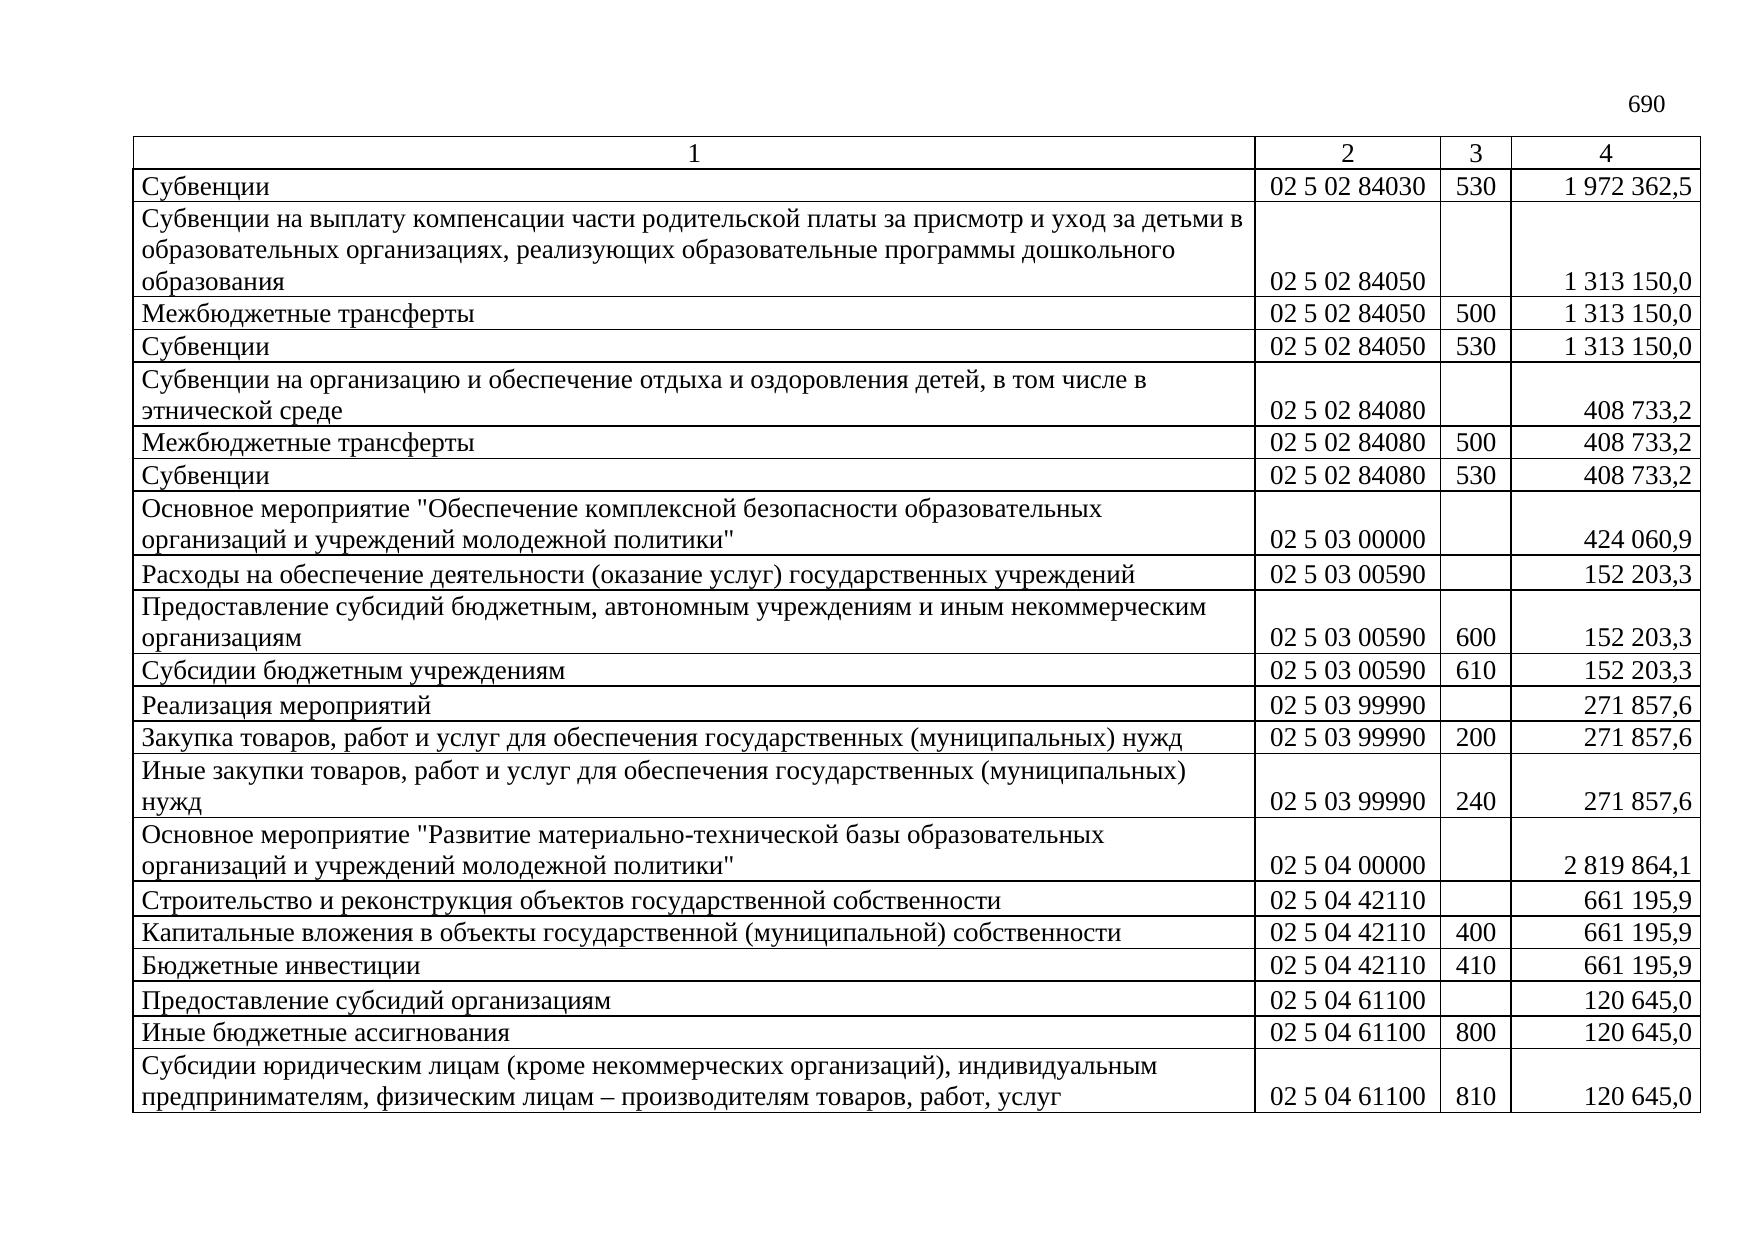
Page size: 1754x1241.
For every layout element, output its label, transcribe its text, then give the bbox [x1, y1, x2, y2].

table_cell Межбюджетные трансферты [134, 297, 1254, 328]
table_cell 661 195,9 [1512, 882, 1700, 915]
table_cell Субвенции [134, 330, 1254, 361]
table_cell 610 [1441, 654, 1510, 685]
table_cell [1441, 818, 1510, 880]
table_cell Расходы на обеспечение деятельности (оказание услуг) государственных учреждений [134, 556, 1254, 589]
table_cell 530 [1441, 330, 1510, 361]
table_cell 410 [1441, 949, 1510, 980]
table_cell Субвенции [134, 170, 1254, 201]
table_cell Иные закупки товаров, работ и услуг для обеспечения государственных (муниципальных) нужд [134, 754, 1254, 817]
table_cell [1441, 982, 1510, 1015]
table_cell 02 5 04 61100 [1256, 1049, 1440, 1112]
table_cell 02 5 03 00590 [1256, 654, 1440, 685]
table_cell 271 857,6 [1512, 754, 1700, 817]
table_cell 1 313 150,0 [1512, 202, 1700, 296]
table_cell 408 733,2 [1512, 363, 1700, 425]
table_cell 02 5 04 00000 [1256, 818, 1440, 880]
table_cell Основное мероприятие "Обеспечение комплексной безопасности образовательных организаций и учреждений молодежной политики" [134, 492, 1254, 554]
table_cell Субсидии юридическим лицам (кроме некоммерческих организаций), индивидуальным предпринимателям, физическим лицам – производителям товаров, работ, услуг [134, 1049, 1254, 1112]
table_cell Капитальные вложения в объекты государственной (муниципальной) собственности [134, 917, 1254, 948]
table_cell 152 203,3 [1512, 654, 1700, 685]
table_cell [1441, 492, 1510, 554]
table_cell 02 5 02 84050 [1256, 297, 1440, 328]
table_cell 271 857,6 [1512, 687, 1700, 720]
table_cell 408 733,2 [1512, 427, 1700, 458]
table_cell 810 [1441, 1049, 1510, 1112]
table_cell 02 5 03 00000 [1256, 492, 1440, 554]
table_cell 02 5 03 99990 [1256, 687, 1440, 720]
table_header 2 [1256, 137, 1440, 168]
table_cell 530 [1441, 170, 1510, 201]
table_cell 02 5 03 00590 [1256, 591, 1440, 653]
table_cell [1441, 202, 1510, 296]
table_cell Субвенции на выплату компенсации части родительской платы за присмотр и уход за детьми в образовательных организациях, реализующих образовательные программы дошкольного образования [134, 202, 1254, 296]
table_cell Закупка товаров, работ и услуг для обеспечения государственных (муниципальных) нужд [134, 722, 1254, 753]
table_cell 02 5 02 84080 [1256, 427, 1440, 458]
table_cell Предоставление субсидий организациям [134, 982, 1254, 1015]
table_cell 02 5 03 99990 [1256, 754, 1440, 817]
table_cell 02 5 03 00590 [1256, 556, 1440, 589]
table_header 4 [1512, 137, 1700, 168]
table_cell 424 060,9 [1512, 492, 1700, 554]
table_cell 02 5 02 84030 [1256, 170, 1440, 201]
table_cell 661 195,9 [1512, 949, 1700, 980]
table_cell Строительство и реконструкция объектов государственной собственности [134, 882, 1254, 915]
table_cell 400 [1441, 917, 1510, 948]
table_cell 800 [1441, 1017, 1510, 1048]
table_cell 500 [1441, 297, 1510, 328]
table_cell Субвенции [134, 459, 1254, 490]
table_cell 530 [1441, 459, 1510, 490]
table_cell 240 [1441, 754, 1510, 817]
table_cell [1441, 882, 1510, 915]
table_cell Субсидии бюджетным учреждениям [134, 654, 1254, 685]
table_cell Субвенции на организацию и обеспечение отдыха и оздоровления детей, в том числе в этнической среде [134, 363, 1254, 425]
table_cell 02 5 04 42110 [1256, 917, 1440, 948]
table_cell 02 5 04 61100 [1256, 982, 1440, 1015]
table_cell 02 5 04 42110 [1256, 949, 1440, 980]
table_cell Иные бюджетные ассигнования [134, 1017, 1254, 1048]
table_cell Межбюджетные трансферты [134, 427, 1254, 458]
table_cell 600 [1441, 591, 1510, 653]
table_cell Бюджетные инвестиции [134, 949, 1254, 980]
table_cell 02 5 03 99990 [1256, 722, 1440, 753]
table_cell 120 645,0 [1512, 1049, 1700, 1112]
table_cell 1 313 150,0 [1512, 297, 1700, 328]
table_cell 02 5 02 84050 [1256, 330, 1440, 361]
table_cell 120 645,0 [1512, 982, 1700, 1015]
table_cell 1 972 362,5 [1512, 170, 1700, 201]
table_header 3 [1441, 137, 1511, 168]
table_cell Реализация мероприятий [134, 687, 1254, 720]
table_cell 408 733,2 [1512, 459, 1700, 490]
table_cell 02 5 02 84050 [1256, 202, 1440, 296]
table_cell [1441, 687, 1510, 720]
table_cell 02 5 02 84080 [1256, 363, 1440, 425]
table_cell 661 195,9 [1512, 917, 1700, 948]
table_cell [1441, 556, 1510, 589]
table_cell 2 819 864,1 [1512, 818, 1700, 880]
table_cell 152 203,3 [1512, 556, 1700, 589]
table_cell 200 [1441, 722, 1510, 753]
table_cell [1441, 363, 1510, 425]
table_cell Основное мероприятие "Развитие материально-технической базы образовательных организаций и учреждений молодежной политики" [134, 818, 1254, 880]
table_cell 1 313 150,0 [1512, 330, 1700, 361]
table_cell 152 203,3 [1512, 591, 1700, 653]
table_header 1 [134, 137, 1254, 168]
table_cell 02 5 04 61100 [1256, 1017, 1440, 1048]
table_cell 02 5 02 84080 [1256, 459, 1440, 490]
table_cell 271 857,6 [1512, 722, 1700, 753]
table_cell 500 [1441, 427, 1510, 458]
table_cell Предоставление субсидий бюджетным, автономным учреждениям и иным некоммерческим организациям [134, 591, 1254, 653]
table_cell 120 645,0 [1512, 1017, 1700, 1048]
table_cell 02 5 04 42110 [1256, 882, 1440, 915]
